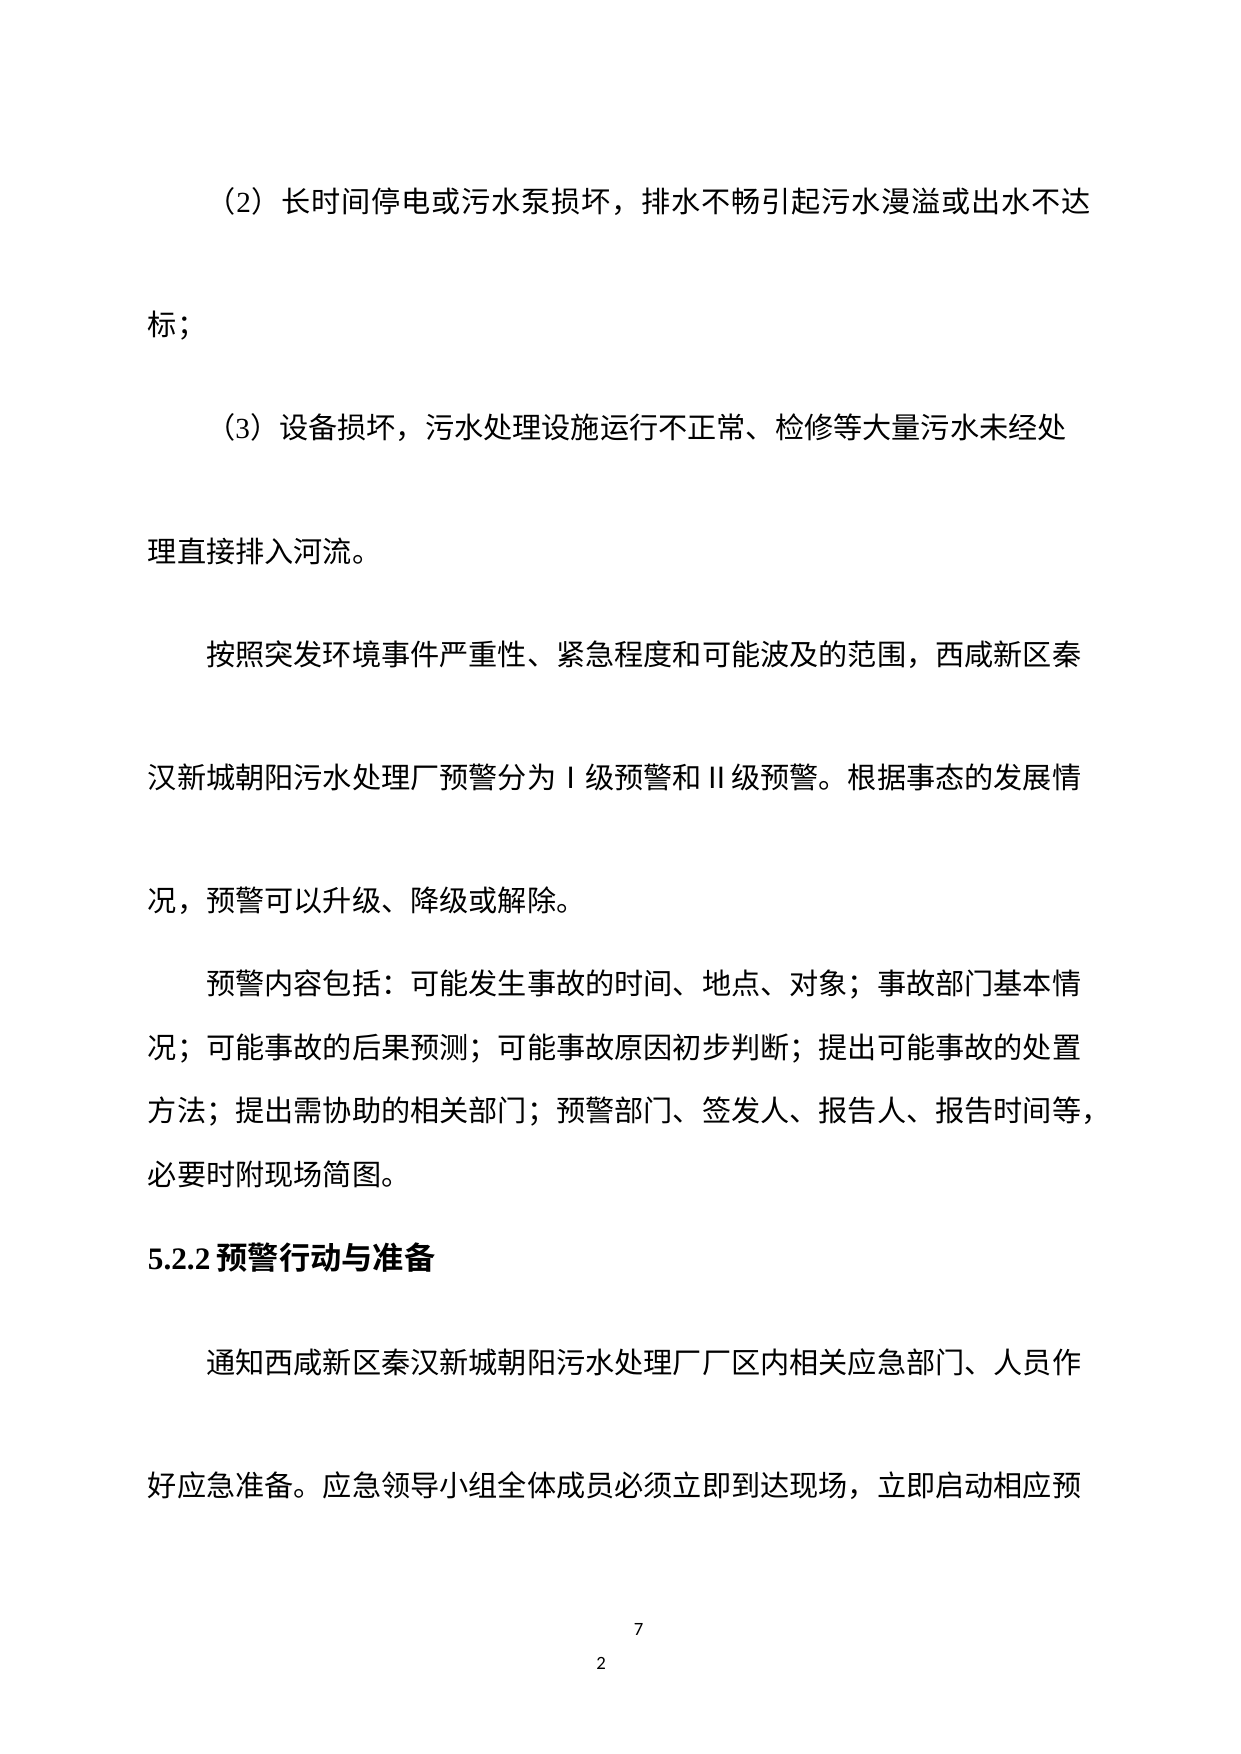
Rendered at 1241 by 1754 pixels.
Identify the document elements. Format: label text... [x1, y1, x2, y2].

text 预警内容包括：可能发生事故的时间、地点、对象；事故部门基本情况；可能事故的后果预测；可能事故原因初步判断；提出可能事故的处置方法；提出需协助的相关部门；预警部门、签发人、报告人、报告时间等，必要时附现场简图。 [148, 961, 1093, 1193]
subtitle 5.2.2预警行动与准备 [148, 1215, 1093, 1297]
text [148, 1319, 1093, 1524]
text 按照突发环境事件严重性、紧急程度和可能波及的范围，西咸新区秦汉新城朝阳污水处理厂预警分为Ⅰ级预警和Ⅱ级预警。根据事态的发展情况，预警可以升级、降级或解除。 [148, 611, 1093, 940]
text （3）设备损坏，污水处理设施运行不正常、检修等大量污水未经处理直接排入河流。 [148, 385, 1093, 590]
text （2）长时间停电或污水泵损坏，排水不畅引起污水漫溢或出水不达标； [148, 159, 1093, 364]
